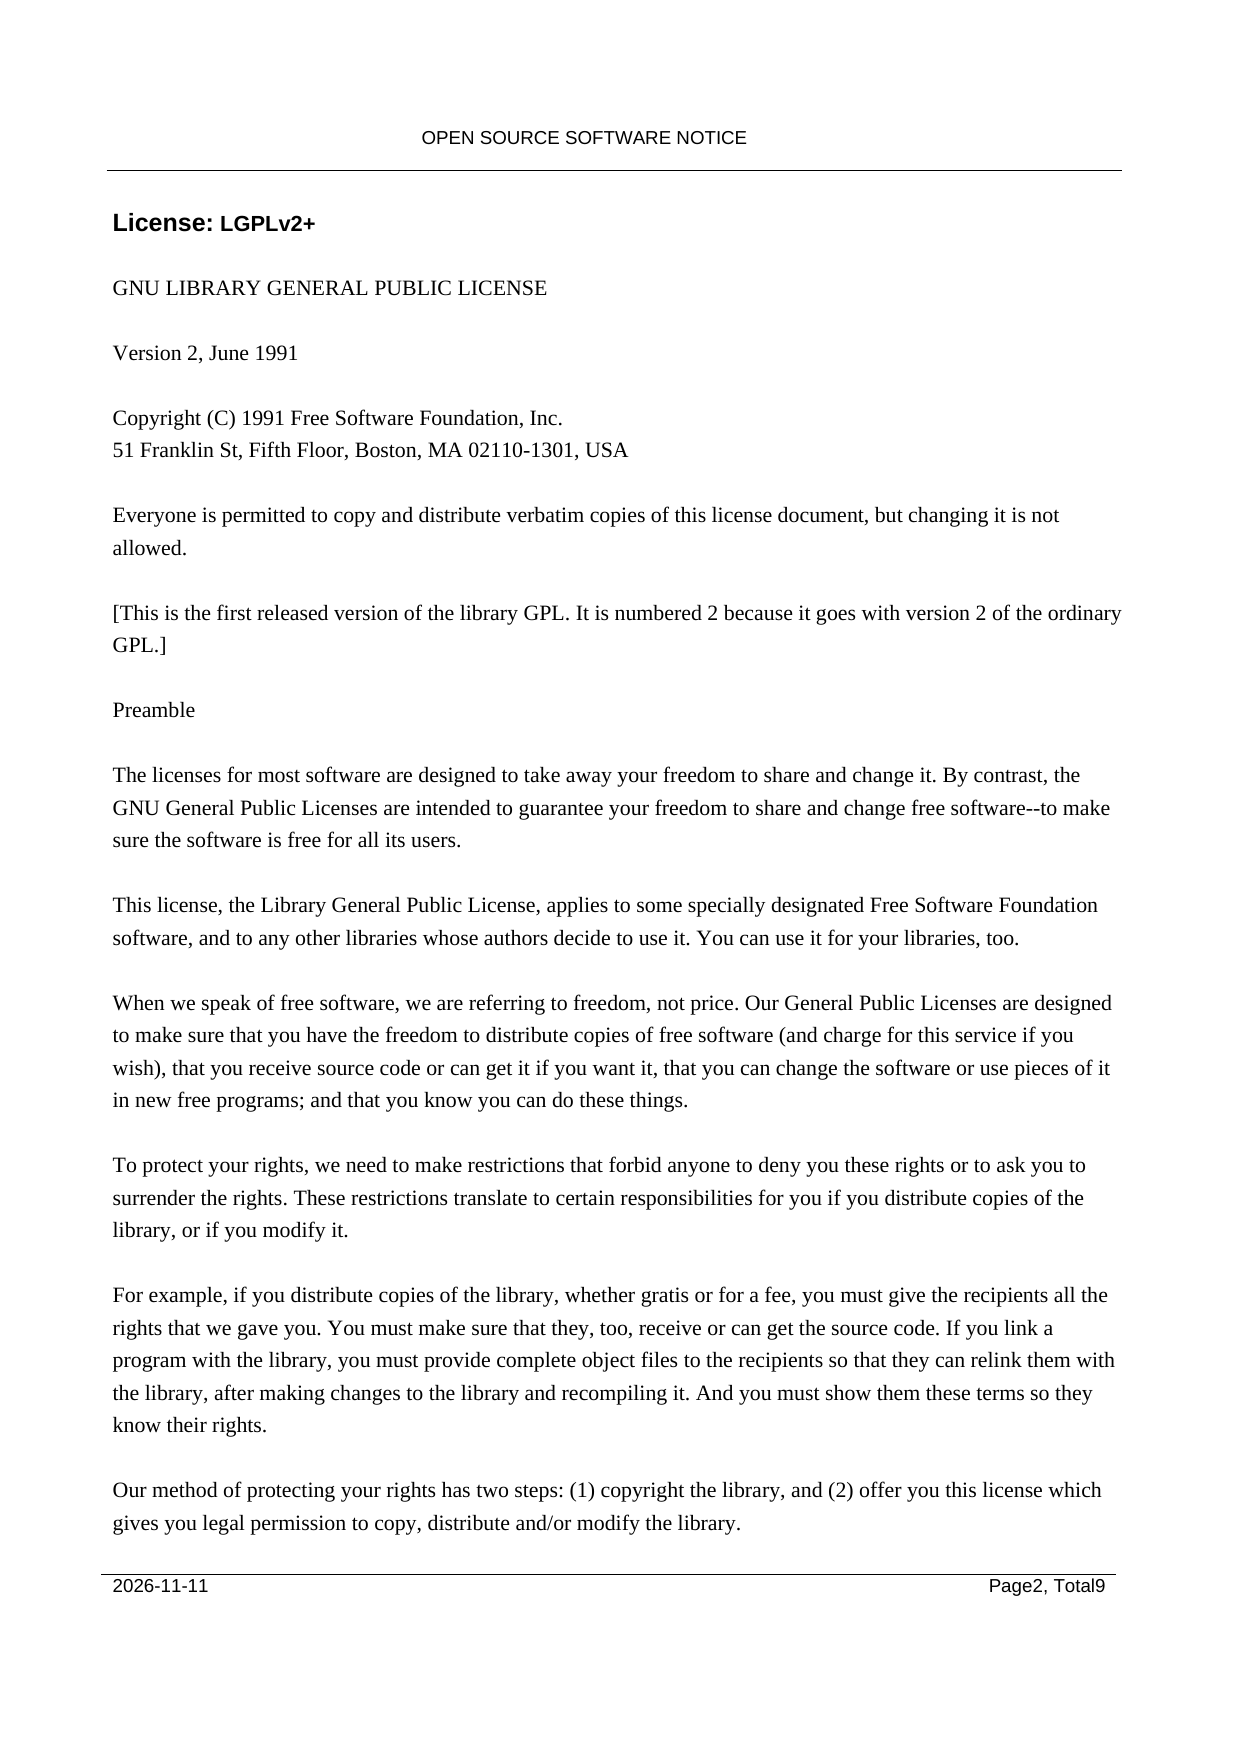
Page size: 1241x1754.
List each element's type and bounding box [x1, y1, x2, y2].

text [112, 206, 1128, 1539]
